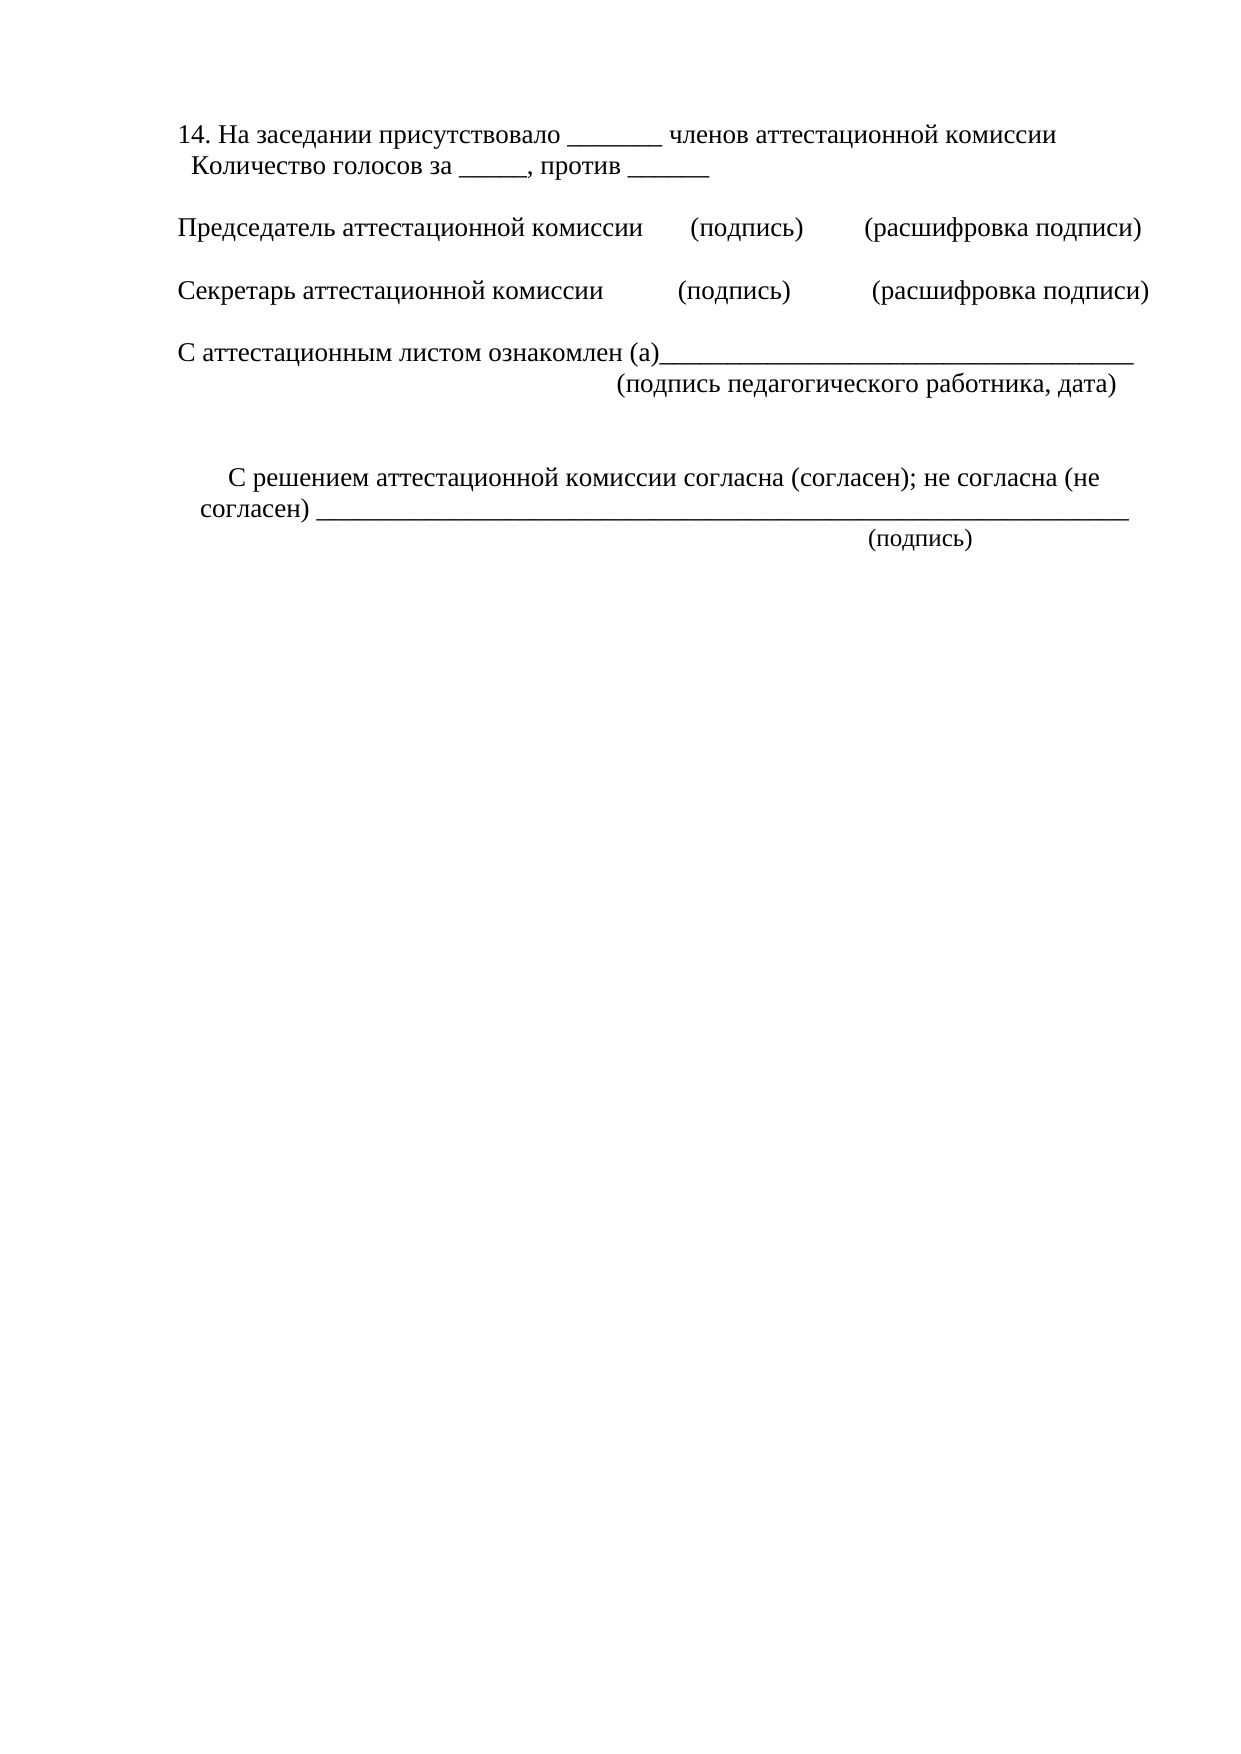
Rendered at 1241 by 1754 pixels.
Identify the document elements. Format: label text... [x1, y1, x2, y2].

text С аттестационным листом ознакомлен (а)___________________________________ [177, 336, 1152, 367]
text С решением аттестационной комиссии согласна (согласен); не согласна (не согласен) ____________________________________________________________ [177, 461, 1152, 523]
text 14. На заседании присутствовало _______ членов аттестационной комиссии [177, 118, 1152, 149]
text Секретарь аттестационной комиссии (подпись) (расшифровка подписи) [177, 274, 1152, 305]
text Количество голосов за _____, против ______ [177, 149, 1152, 180]
text Председатель аттестационной комиссии (подпись) (расшифровка подписи) [177, 212, 1152, 243]
text (подпись педагогического работника, дата) [177, 367, 1152, 398]
text (подпись) [177, 523, 1152, 552]
